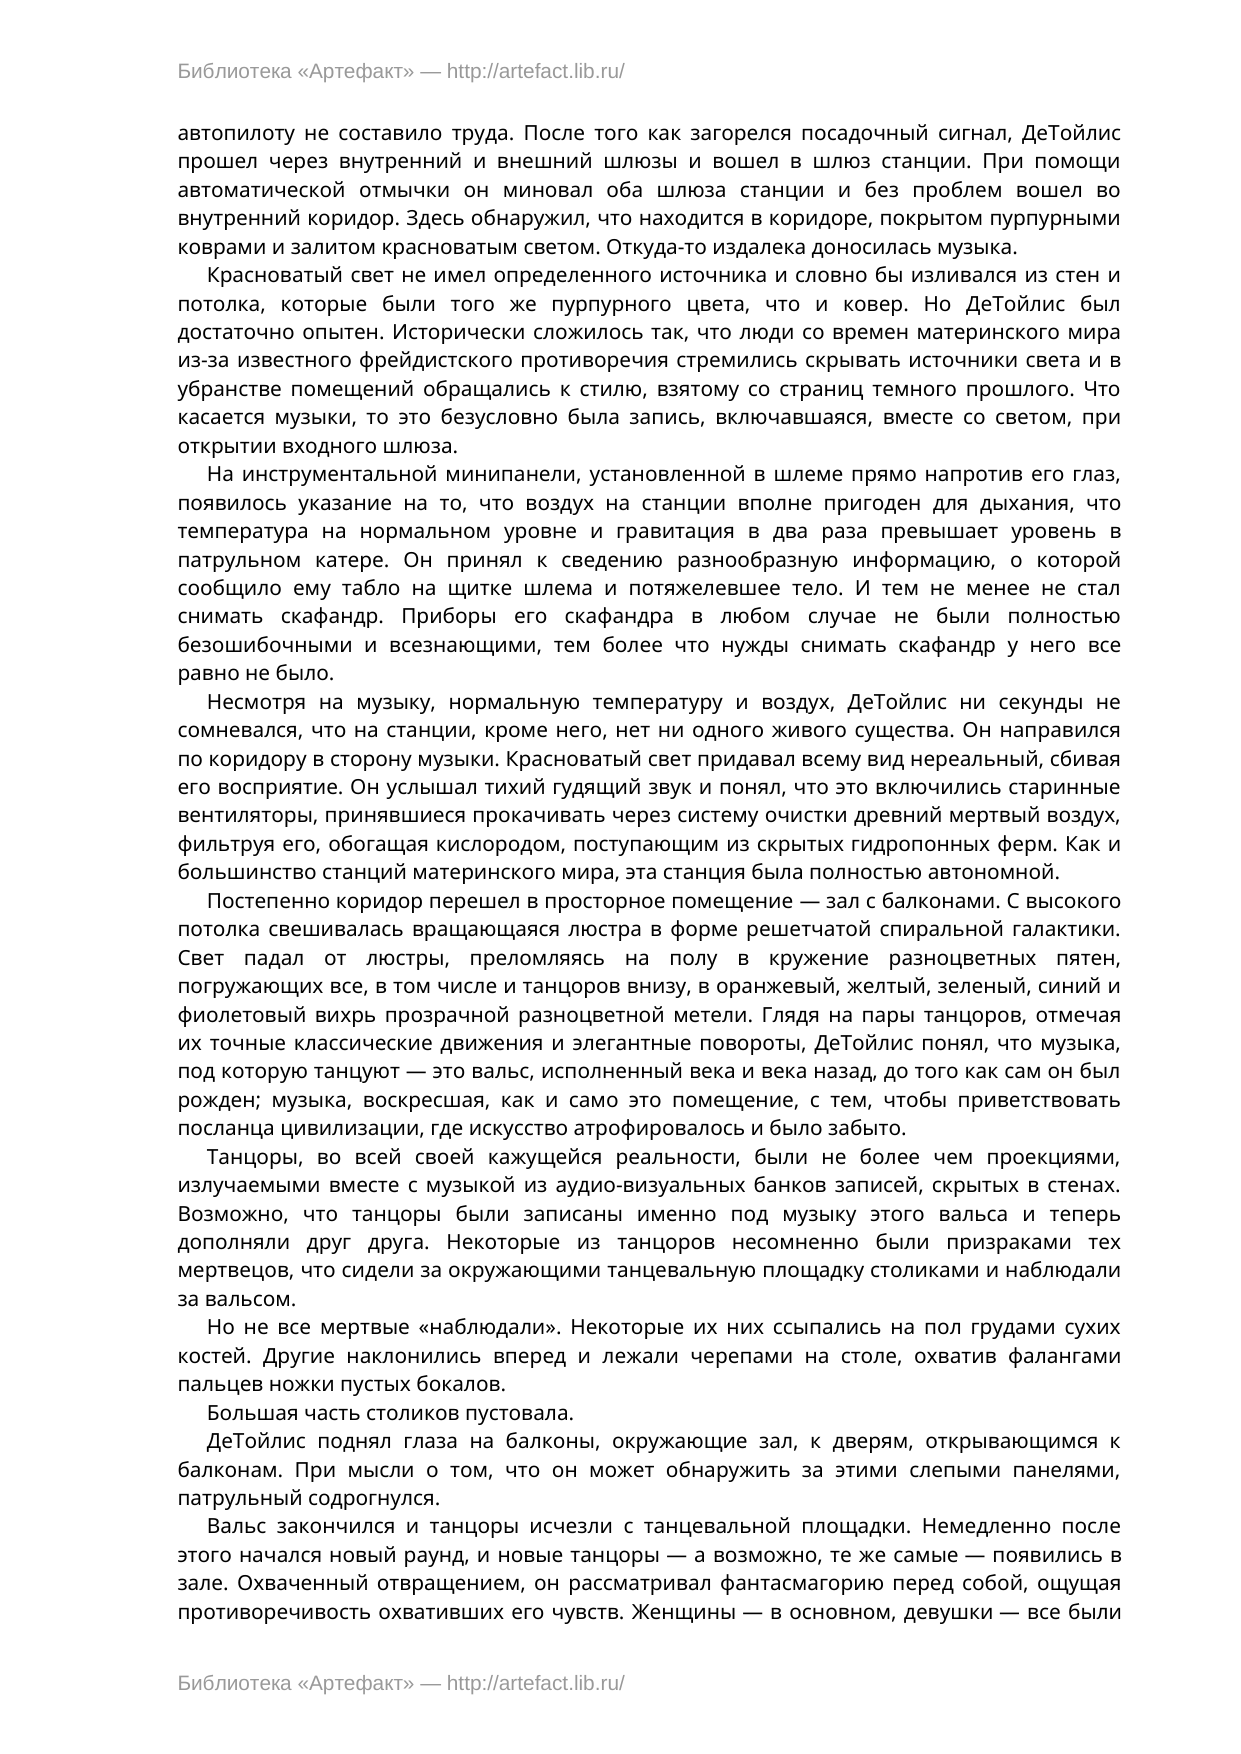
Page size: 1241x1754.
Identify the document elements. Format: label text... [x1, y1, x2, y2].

text На инструментальной минипанели, установленной в шлеме прямо напротив его глаз, появилось указание на то, что воздух на станции вполне пригоден для дыхания, что температура на нормальном уровне и гравитация в два раза превышает уровень в патрульном катере. Он принял к сведению разнообразную информацию, о которой сообщило ему табло на щитке шлема и потяжелевшее тело. И тем не менее не стал снимать скафандр. Приборы его скафандра в любом случае не были полностью безошибочными и всезнающими, тем более что нужды снимать скафандр у него все равно не было. [177, 459, 1122, 687]
text Красноватый свет не имел определенного источника и словно бы изливался из стен и потолка, которые были того же пурпурного цвета, что и ковер. Но ДеТойлис был достаточно опытен. Исторически сложилось так, что люди со времен материнского мира из-за известного фрейдистского противоречия стремились скрывать источники света и в убранстве помещений обращались к стилю, взятому со страниц темного прошлого. Что касается музыки, то это безусловно была запись, включавшаяся, вместе со светом, при открытии входного шлюза. [177, 260, 1122, 459]
text Но не все мертвые «наблюдали». Некоторые их них ссыпались на пол грудами сухих костей. Другие наклонились вперед и лежали черепами на столе, охватив фалангами пальцев ножки пустых бокалов. [177, 1312, 1122, 1398]
text ДеТойлис поднял глаза на балконы, окружающие зал, к дверям, открывающимся к балконам. При мысли о том, что он может обнаружить за этими слепыми панелями, патрульный содрогнулся. [177, 1426, 1122, 1512]
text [177, 118, 1122, 260]
text Большая часть столиков пустовала. [177, 1398, 1122, 1426]
text Танцоры, во всей своей кажущейся реальности, были не более чем проекциями, излучаемыми вместе с музыкой из аудио-визуальных банков записей, скрытых в стенах. Возможно, что танцоры были записаны именно под музыку этого вальса и теперь дополняли друг друга. Некоторые из танцоров несомненно были призраками тех мертвецов, что сидели за окружающими танцевальную площадку столиками и наблюдали за вальсом. [177, 1142, 1122, 1312]
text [177, 1512, 1122, 1625]
text Несмотря на музыку, нормальную температуру и воздух, ДеТойлис ни секунды не сомневался, что на станции, кроме него, нет ни одного живого существа. Он направился по коридору в сторону музыки. Красноватый свет придавал всему вид нереальный, сбивая его восприятие. Он услышал тихий гудящий звук и понял, что это включились старинные вентиляторы, принявшиеся прокачивать через систему очистки древний мертвый воздух, фильтруя его, обогащая кислородом, поступающим из скрытых гидропонных ферм. Как и большинство станций материнского мира, эта станция была полностью автономной. [177, 687, 1122, 886]
text Постепенно коридор перешел в просторное помещение — зал с балконами. С высокого потолка свешивалась вращающаяся люстра в форме решетчатой спиральной галактики. Свет падал от люстры, преломляясь на полу в кружение разноцветных пятен, погружающих все, в том числе и танцоров внизу, в оранжевый, желтый, зеленый, синий и фиолетовый вихрь прозрачной разноцветной метели. Глядя на пары танцоров, отмечая их точные классические движения и элегантные повороты, ДеТойлис понял, что музыка, под которую танцуют — это вальс, исполненный века и века назад, до того как сам он был рожден; музыка, воскресшая, как и само это помещение, с тем, чтобы приветствовать посланца цивилизации, где искусство атрофировалось и было забыто. [177, 886, 1122, 1142]
